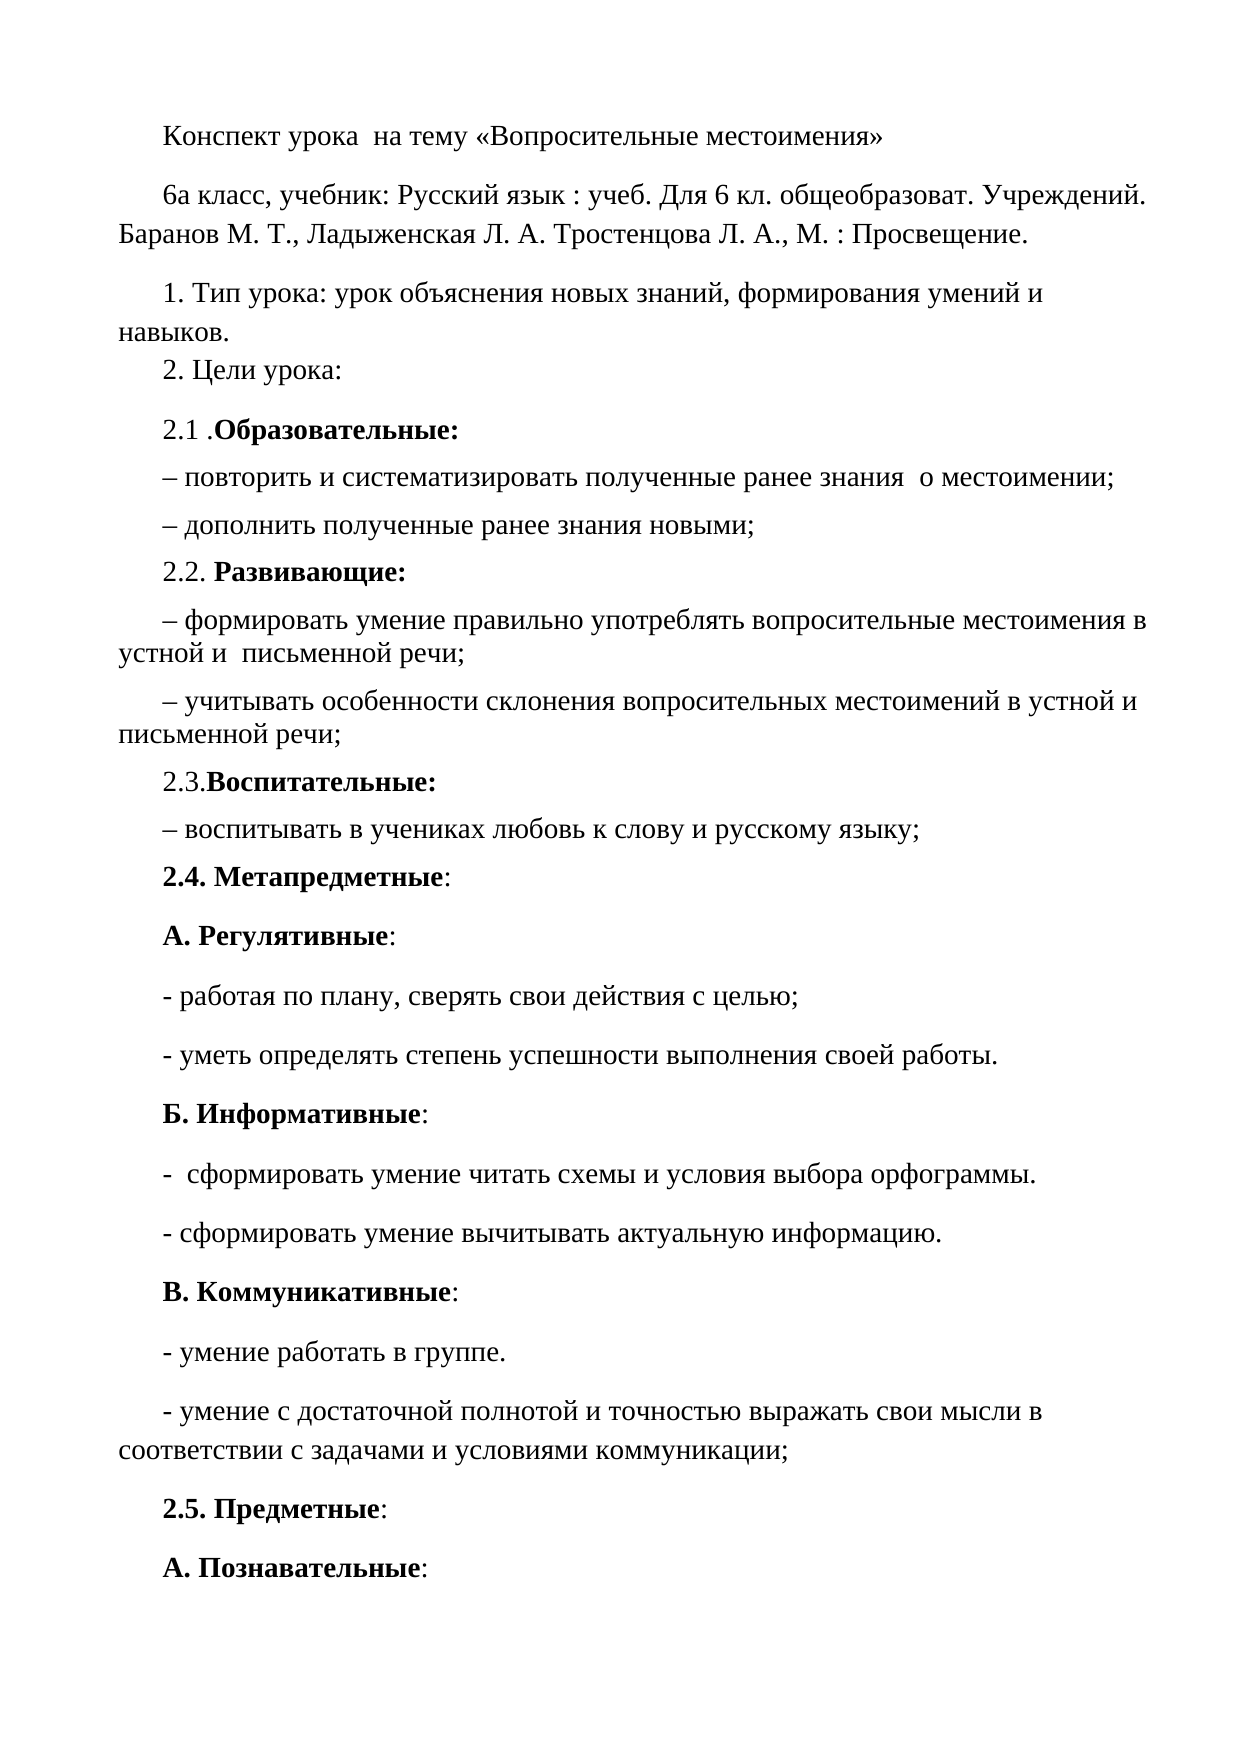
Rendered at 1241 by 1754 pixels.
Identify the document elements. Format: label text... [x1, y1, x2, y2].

text В. Коммуникативные: [118, 1274, 1152, 1308]
text – воспитывать в учениках любовь к слову и русскому языку; [118, 811, 1152, 845]
text – повторить и систематизировать полученные ранее знания о местоимении; [118, 459, 1152, 493]
text 2.2. Развивающие: [118, 554, 1152, 588]
text Б. Информативные: [118, 1096, 1152, 1130]
text - работая по плану, сверять свои действия с целью; [118, 978, 1152, 1011]
text 2.1 .Образовательные: [118, 412, 1152, 445]
text Конспект урока на тему «Вопросительные местоимения» [118, 118, 1152, 152]
text 2.5. Предметные: [118, 1491, 1152, 1525]
text А. Регулятивные: [118, 918, 1152, 952]
text - умение работать в группе. [118, 1334, 1152, 1367]
text – формировать умение правильно употреблять вопросительные местоимения в устной и письменной речи; [118, 602, 1152, 669]
text 2.3.Воспитательные: [118, 764, 1152, 797]
text - уметь определять степень успешности выполнения своей работы. [118, 1037, 1152, 1071]
text 2.4. Метапредметные: [118, 859, 1152, 892]
text 6а класс, учебник: Русский язык : учеб. Для 6 кл. общеобразоват. Учреждений. Баранов М. Т., Ладыженская Л. А. Тростенцова Л. А., М. : Просвещение. [118, 177, 1152, 249]
text - умение с достаточной полнотой и точностью выражать свои мысли в соответствии с задачами и условиями коммуникации; [118, 1393, 1152, 1465]
text - сформировать умение читать схемы и условия выбора орфограммы. [118, 1156, 1152, 1189]
text А. Познавательные: [118, 1551, 1152, 1584]
text - сформировать умение вычитывать актуальную информацию. [118, 1215, 1152, 1249]
text – дополнить полученные ранее знания новыми; [118, 507, 1152, 540]
list Цели урока: [118, 352, 1152, 386]
text – учитывать особенности склонения вопросительных местоимений в устной и письменной речи; [118, 683, 1152, 750]
list Тип урока: урок объяснения новых знаний, формирования умений и навыков. [118, 275, 1152, 347]
